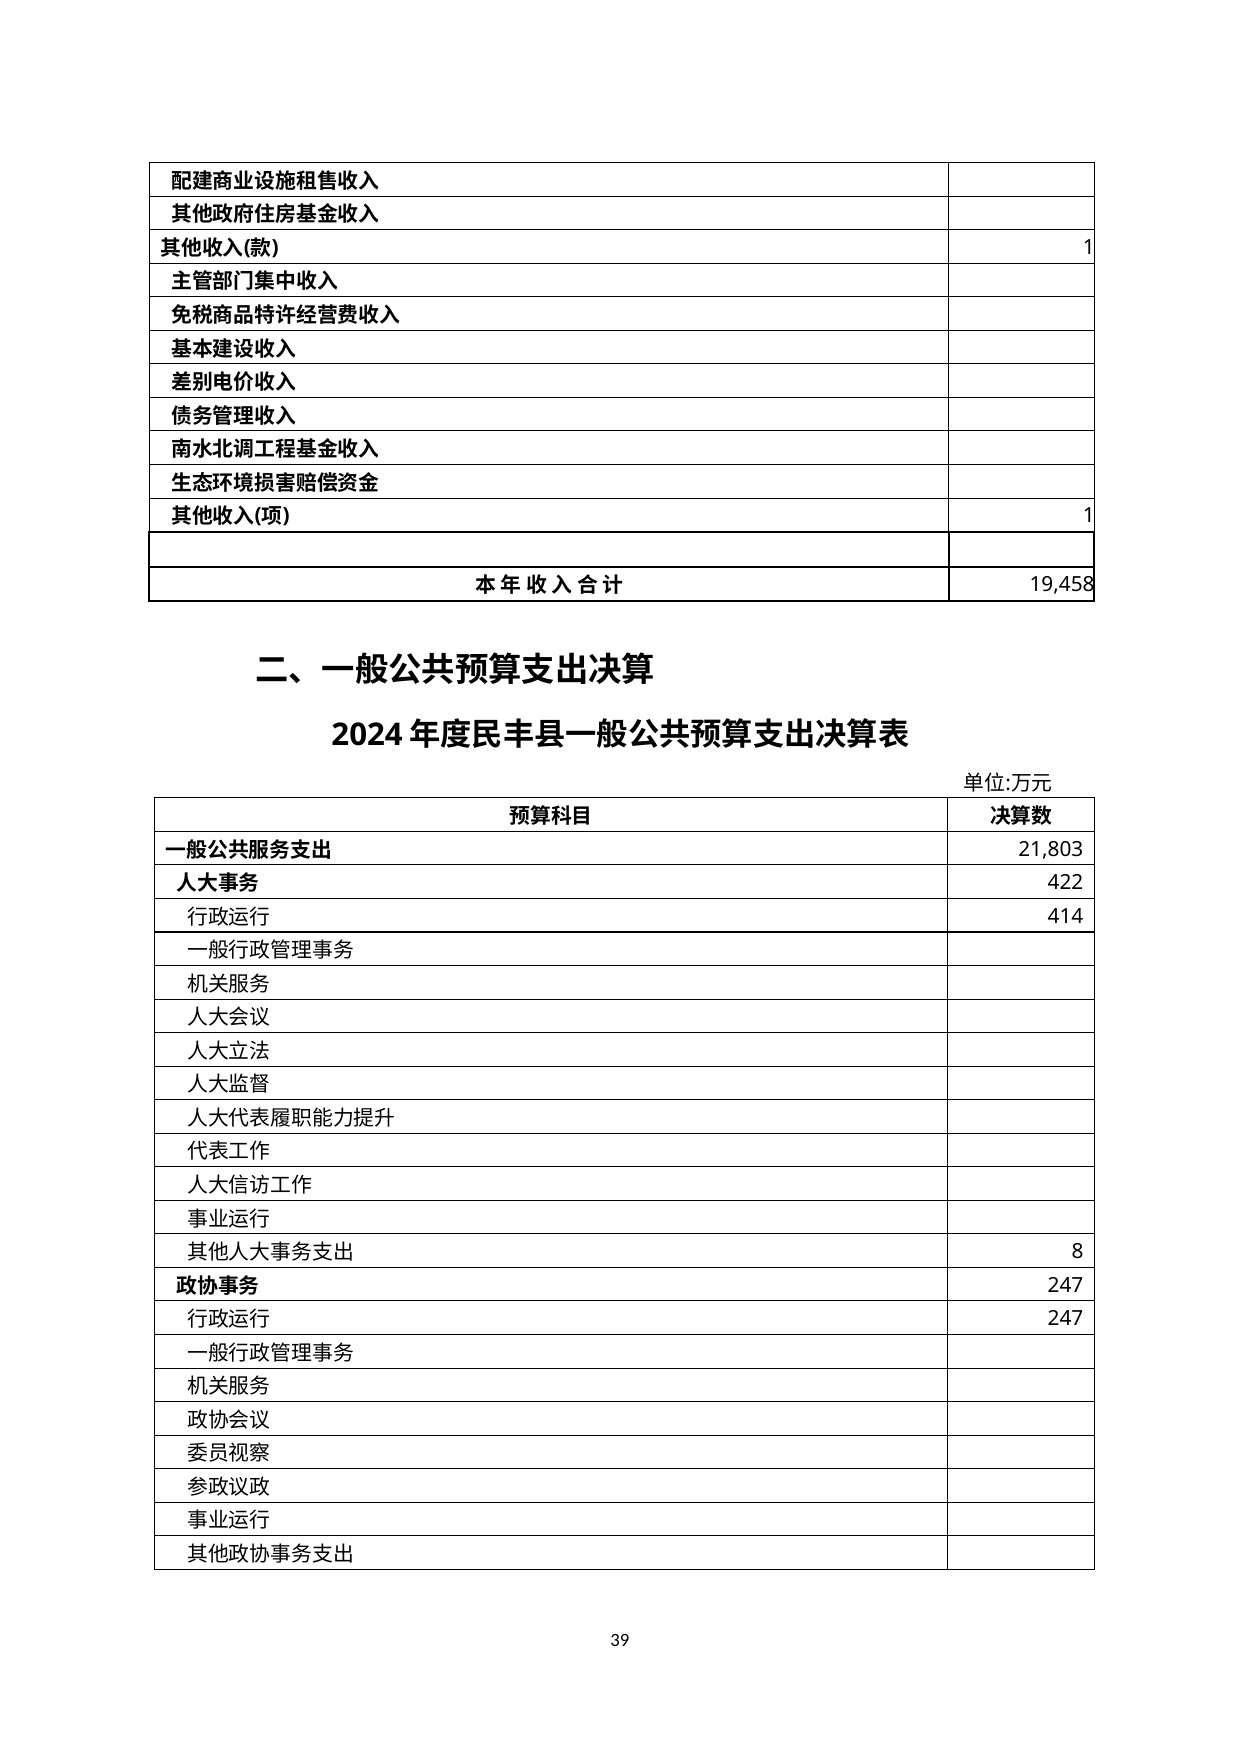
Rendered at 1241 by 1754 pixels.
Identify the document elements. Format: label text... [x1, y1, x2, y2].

table_cell [948, 933, 1094, 965]
table_cell [948, 1033, 1094, 1066]
table_cell [948, 1469, 1094, 1502]
table_cell 政协会议 [155, 1402, 947, 1434]
table_cell 其他政府住房基金收入 [150, 197, 948, 229]
table_cell 247 [948, 1268, 1094, 1300]
table_cell 人大会议 [155, 1000, 947, 1032]
table_cell 政协事务 [155, 1268, 947, 1300]
table_cell [948, 966, 1094, 998]
table_cell [949, 197, 1094, 229]
table_cell 其他政协事务支出 [155, 1536, 947, 1569]
table_cell [950, 533, 1093, 566]
table_cell 人大监督 [155, 1067, 947, 1099]
table_cell 1 [949, 230, 1094, 263]
table_cell 人大代表履职能力提升 [155, 1100, 947, 1133]
table_cell [948, 1503, 1094, 1535]
table_header 预算科目 [155, 798, 947, 831]
table_cell 19,458 [950, 568, 1093, 600]
table_cell [948, 1167, 1094, 1200]
table_cell 人大事务 [155, 865, 947, 898]
table_cell [948, 1067, 1094, 1099]
table_cell 参政议政 [155, 1469, 947, 1502]
table_cell 414 [948, 899, 1094, 931]
list 2024年度民丰县一般公共预算支出决算表 [188, 700, 1052, 765]
table_cell 机关服务 [155, 1369, 947, 1401]
table_cell 本 年 收 入 合 计 [150, 568, 948, 600]
table_cell 配建商业设施租售收入 [150, 163, 948, 196]
table_cell [948, 1335, 1094, 1367]
table_cell [150, 533, 948, 566]
table_cell 代表工作 [155, 1134, 947, 1166]
table_cell 一般行政管理事务 [155, 933, 947, 965]
table_cell [949, 163, 1094, 196]
table_cell [948, 1134, 1094, 1166]
table_cell 行政运行 [155, 1301, 947, 1334]
table_cell [948, 1436, 1094, 1468]
table_cell [949, 398, 1094, 430]
table_cell 其他收入(款) [150, 230, 948, 263]
table_cell 免税商品特许经营费收入 [150, 297, 948, 330]
table_cell 人大信访工作 [155, 1167, 947, 1200]
table_cell 一般公共服务支出 [155, 832, 947, 864]
table_cell 委员视察 [155, 1436, 947, 1468]
table_cell 21,803 [948, 832, 1094, 864]
table_cell 其他人大事务支出 [155, 1234, 947, 1267]
table_cell 422 [948, 865, 1094, 898]
table_cell 事业运行 [155, 1201, 947, 1233]
table_cell 事业运行 [155, 1503, 947, 1535]
table_cell [949, 465, 1094, 497]
table_cell [948, 1369, 1094, 1401]
table_cell [949, 297, 1094, 330]
table_cell [949, 264, 1094, 296]
text 单位:万元 [188, 765, 1052, 797]
table_cell [948, 1100, 1094, 1133]
table_cell 人大立法 [155, 1033, 947, 1066]
table_cell [949, 331, 1094, 363]
table_cell [949, 364, 1094, 397]
table_cell [948, 1536, 1094, 1569]
table_cell [949, 431, 1094, 464]
table_cell 247 [948, 1301, 1094, 1334]
table_cell 主管部门集中收入 [150, 264, 948, 296]
table_cell 1 [949, 499, 1094, 531]
table_cell 债务管理收入 [150, 398, 948, 430]
table_cell 差别电价收入 [150, 364, 948, 397]
table_cell 8 [948, 1234, 1094, 1267]
table_cell 其他收入(项) [150, 499, 948, 531]
table_cell [948, 1402, 1094, 1434]
table_cell 一般行政管理事务 [155, 1335, 947, 1367]
table_cell [948, 1201, 1094, 1233]
table_cell 生态环境损害赔偿资金 [150, 465, 948, 497]
table_cell 基本建设收入 [150, 331, 948, 363]
table_cell [948, 1000, 1094, 1032]
list 二、一般公共预算支出决算 [188, 635, 1052, 700]
table_cell 机关服务 [155, 966, 947, 998]
table_cell 行政运行 [155, 899, 947, 931]
table_header 决算数 [948, 798, 1094, 831]
table_cell 南水北调工程基金收入 [150, 431, 948, 464]
